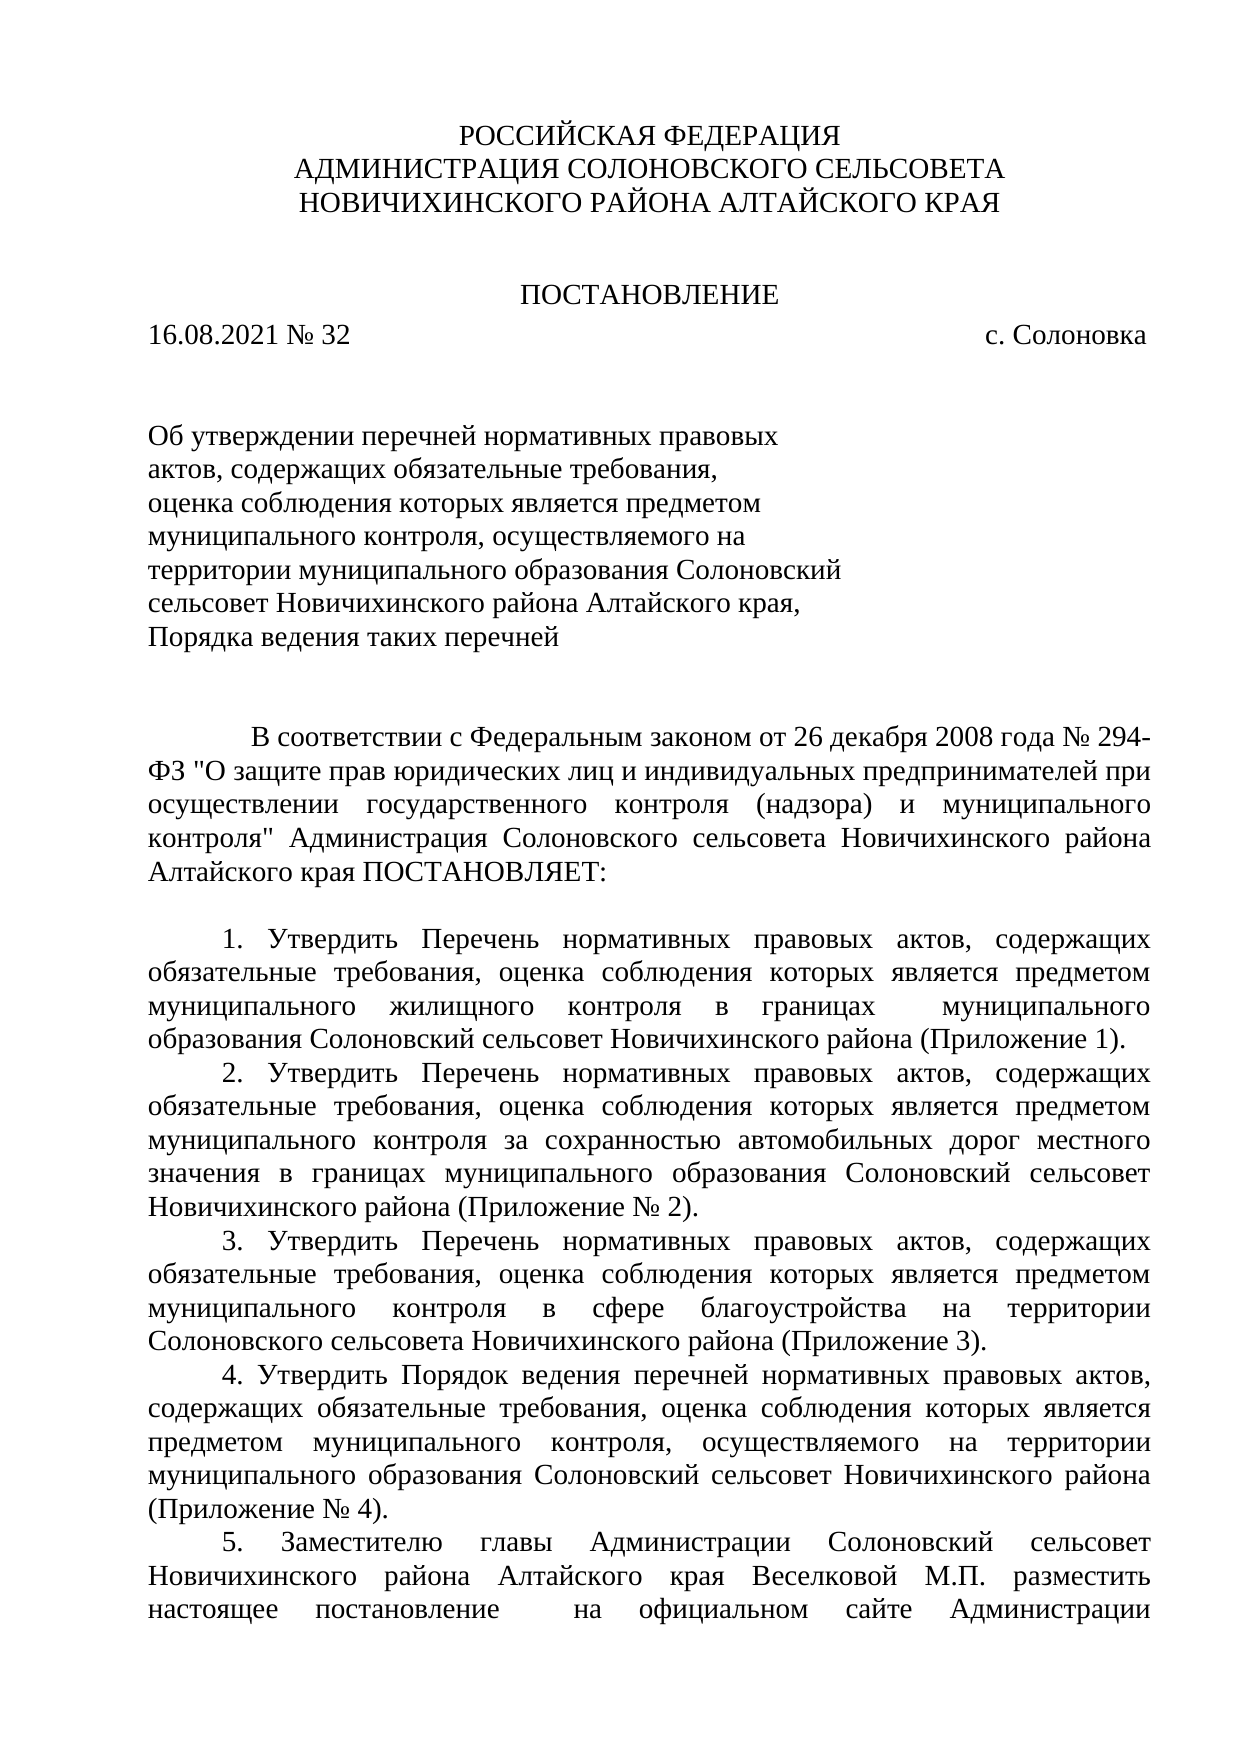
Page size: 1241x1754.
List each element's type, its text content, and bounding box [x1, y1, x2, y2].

list ПОСТАНОВЛЕНИЕ [148, 277, 1152, 311]
text 2. Утвердить Перечень нормативных правовых актов, содержащих обязательные требования, оценка соблюдения которых является предметом муниципального контроля за сохранностью автомобильных дорог местного значения в границах муниципального образования Солоновский сельсовет Новичихинского района (Приложение № 2). [148, 1055, 1152, 1223]
text сельсовет Новичихинского района Алтайского края, [148, 585, 1152, 619]
text муниципального контроля, осуществляемого на [148, 518, 1152, 552]
text РОССИЙСКАЯ ФЕДЕРАЦИЯ [148, 118, 1152, 152]
text территории муниципального образования Солоновский [148, 552, 1152, 585]
text В соответствии с Федеральным законом от 26 декабря 2008 года № 294-ФЗ "О защите прав юридических лиц и индивидуальных предпринимателей при осуществлении государственного контроля (надзора) и муниципального контроля" Администрация Солоновского сельсовета Новичихинского района Алтайского края ПОСТАНОВЛЯЕТ: [148, 719, 1152, 887]
text Порядка ведения таких перечней [148, 619, 1152, 652]
text актов, содержащих обязательные требования, [148, 451, 1152, 485]
text Об утверждении перечней нормативных правовых [148, 418, 1152, 451]
text НОВИЧИХИНСКОГО РАЙОНА АЛТАЙСКОГО КРАЯ [148, 185, 1152, 219]
text 16.08.2021 № 32 с. Солоновка [148, 317, 1152, 351]
text 3. Утвердить Перечень нормативных правовых актов, содержащих обязательные требования, оценка соблюдения которых является предметом муниципального контроля в сфере благоустройства на территории Солоновского сельсовета Новичихинского района (Приложение 3). [148, 1223, 1152, 1357]
text 1. Утвердить Перечень нормативных правовых актов, содержащих обязательные требования, оценка соблюдения которых является предметом муниципального жилищного контроля в границах муниципального образования Солоновский сельсовет Новичихинского района (Приложение 1). [148, 921, 1152, 1055]
text 4. Утвердить Порядок ведения перечней нормативных правовых актов, содержащих обязательные требования, оценка соблюдения которых является предметом муниципального контроля, осуществляемого на территории муниципального образования Солоновский сельсовет Новичихинского района (Приложение № 4). [148, 1357, 1152, 1524]
text оценка соблюдения которых является предметом [148, 485, 1152, 518]
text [148, 1524, 1152, 1625]
text АДМИНИСТРАЦИЯ СОЛОНОВСКОГО СЕЛЬСОВЕТА [148, 152, 1152, 185]
